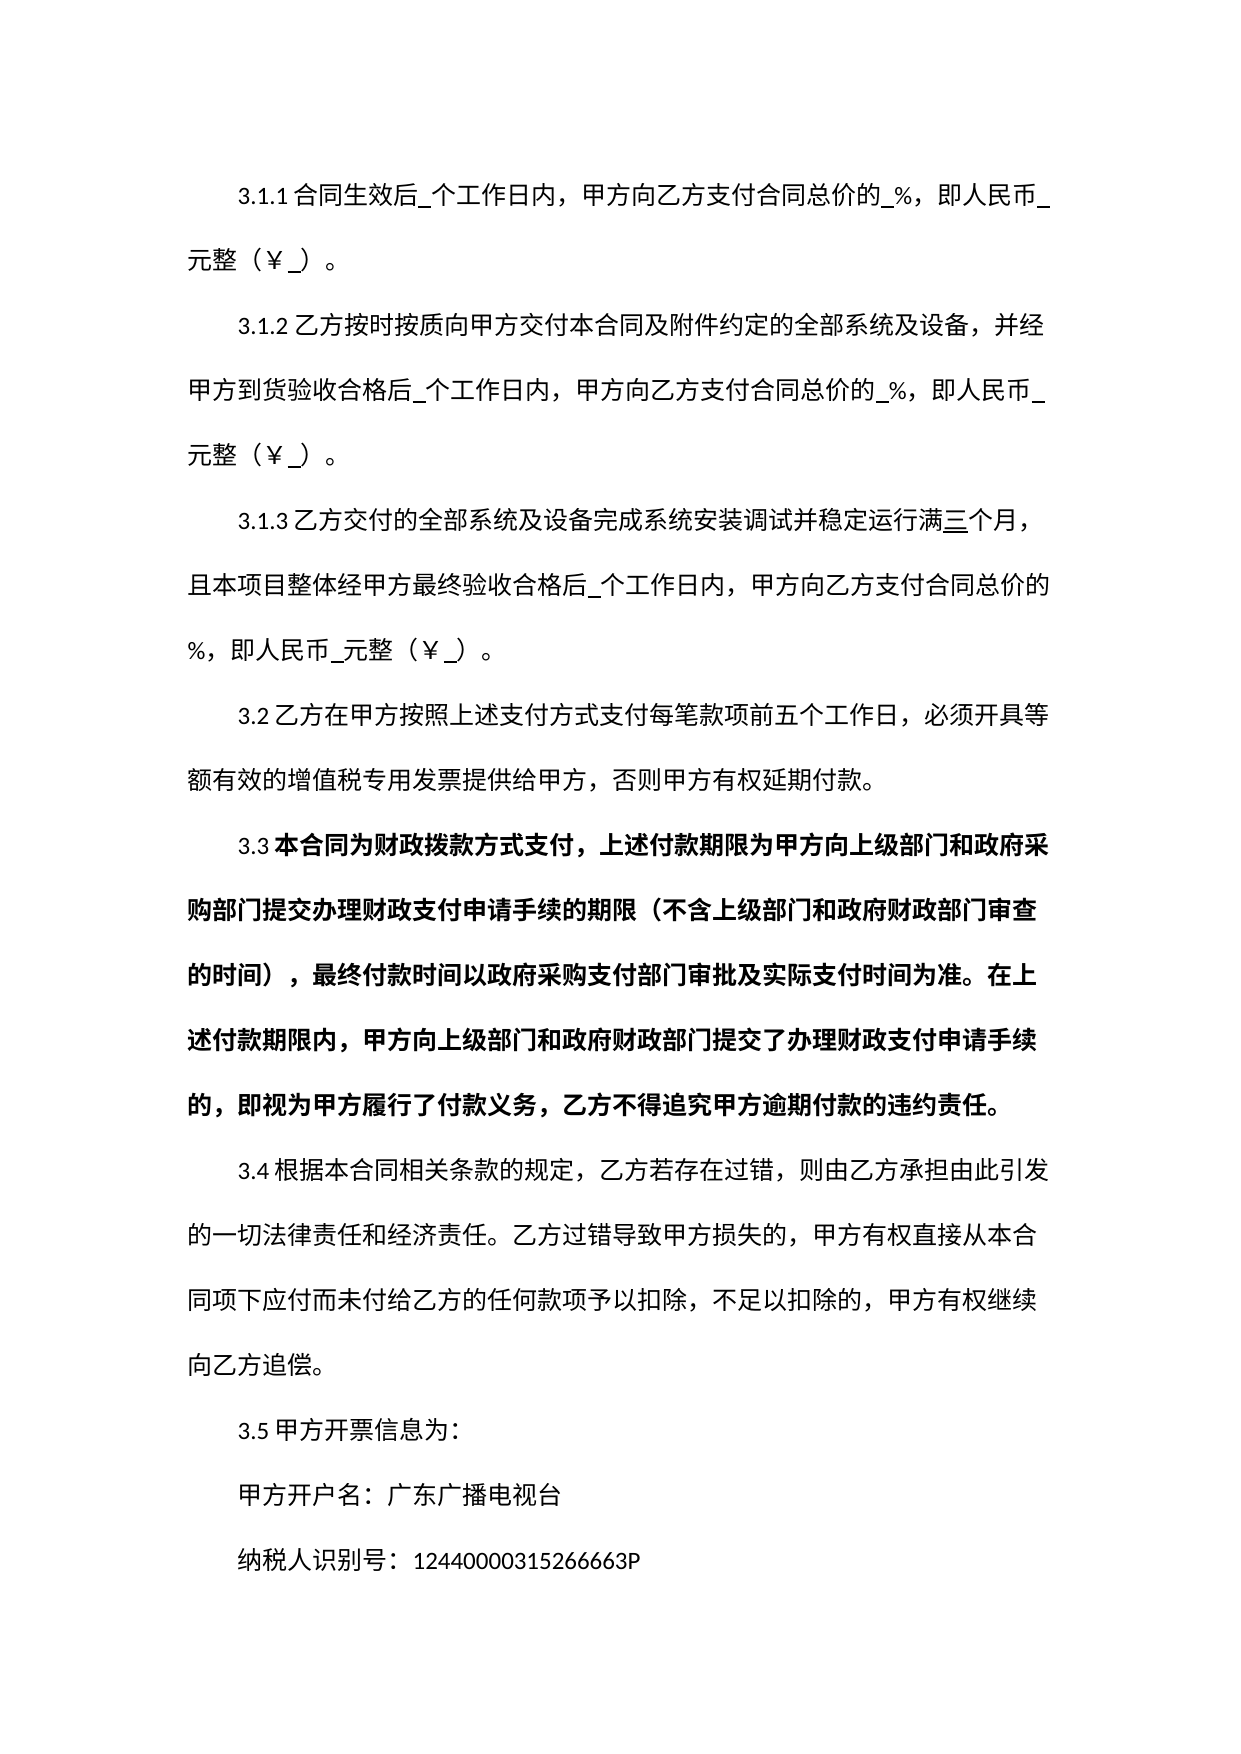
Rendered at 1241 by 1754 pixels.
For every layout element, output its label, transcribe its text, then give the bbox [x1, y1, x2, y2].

text 3.1.2 乙方按时按质向甲方交付本合同及附件约定的全部系统及设备，并经甲方到货验收合格后 个工作日内，甲方向乙方支付合同总价的 %，即人民币 元整（￥ ）。 [187, 292, 1053, 487]
text 3.5甲方开票信息为： [187, 1397, 1053, 1462]
text 3.3本合同为财政拨款方式支付，上述付款期限为甲方向上级部门和政府采购部门提交办理财政支付申请手续的期限（不含上级部门和政府财政部门审查的时间），最终付款时间以政府采购支付部门审批及实际支付时间为准。在上述付款期限内，甲方向上级部门和政府财政部门提交了办理财政支付申请手续的，即视为甲方履行了付款义务，乙方不得追究甲方逾期付款的违约责任。 [187, 812, 1053, 1137]
text 3.2乙方在甲方按照上述支付方式支付每笔款项前五个工作日，必须开具等额有效的增值税专用发票提供给甲方，否则甲方有权延期付款。 [187, 682, 1053, 812]
text 纳税人识别号：12440000315266663P [187, 1527, 1053, 1592]
text 3.1.1合同生效后 个工作日内，甲方向乙方支付合同总价的 %，即人民币 元整（￥ ）。 [187, 162, 1053, 292]
text 3.1.3乙方交付的全部系统及设备完成系统安装调试并稳定运行满三个月，且本项目整体经甲方最终验收合格后 个工作日内，甲方向乙方支付合同总价的 %，即人民币 元整（￥ ）。 [187, 487, 1053, 682]
text 3.4根据本合同相关条款的规定，乙方若存在过错，则由乙方承担由此引发的一切法律责任和经济责任。乙方过错导致甲方损失的，甲方有权直接从本合同项下应付而未付给乙方的任何款项予以扣除，不足以扣除的，甲方有权继续向乙方追偿。 [187, 1137, 1053, 1397]
text 甲方开户名：广东广播电视台 [187, 1462, 1053, 1527]
